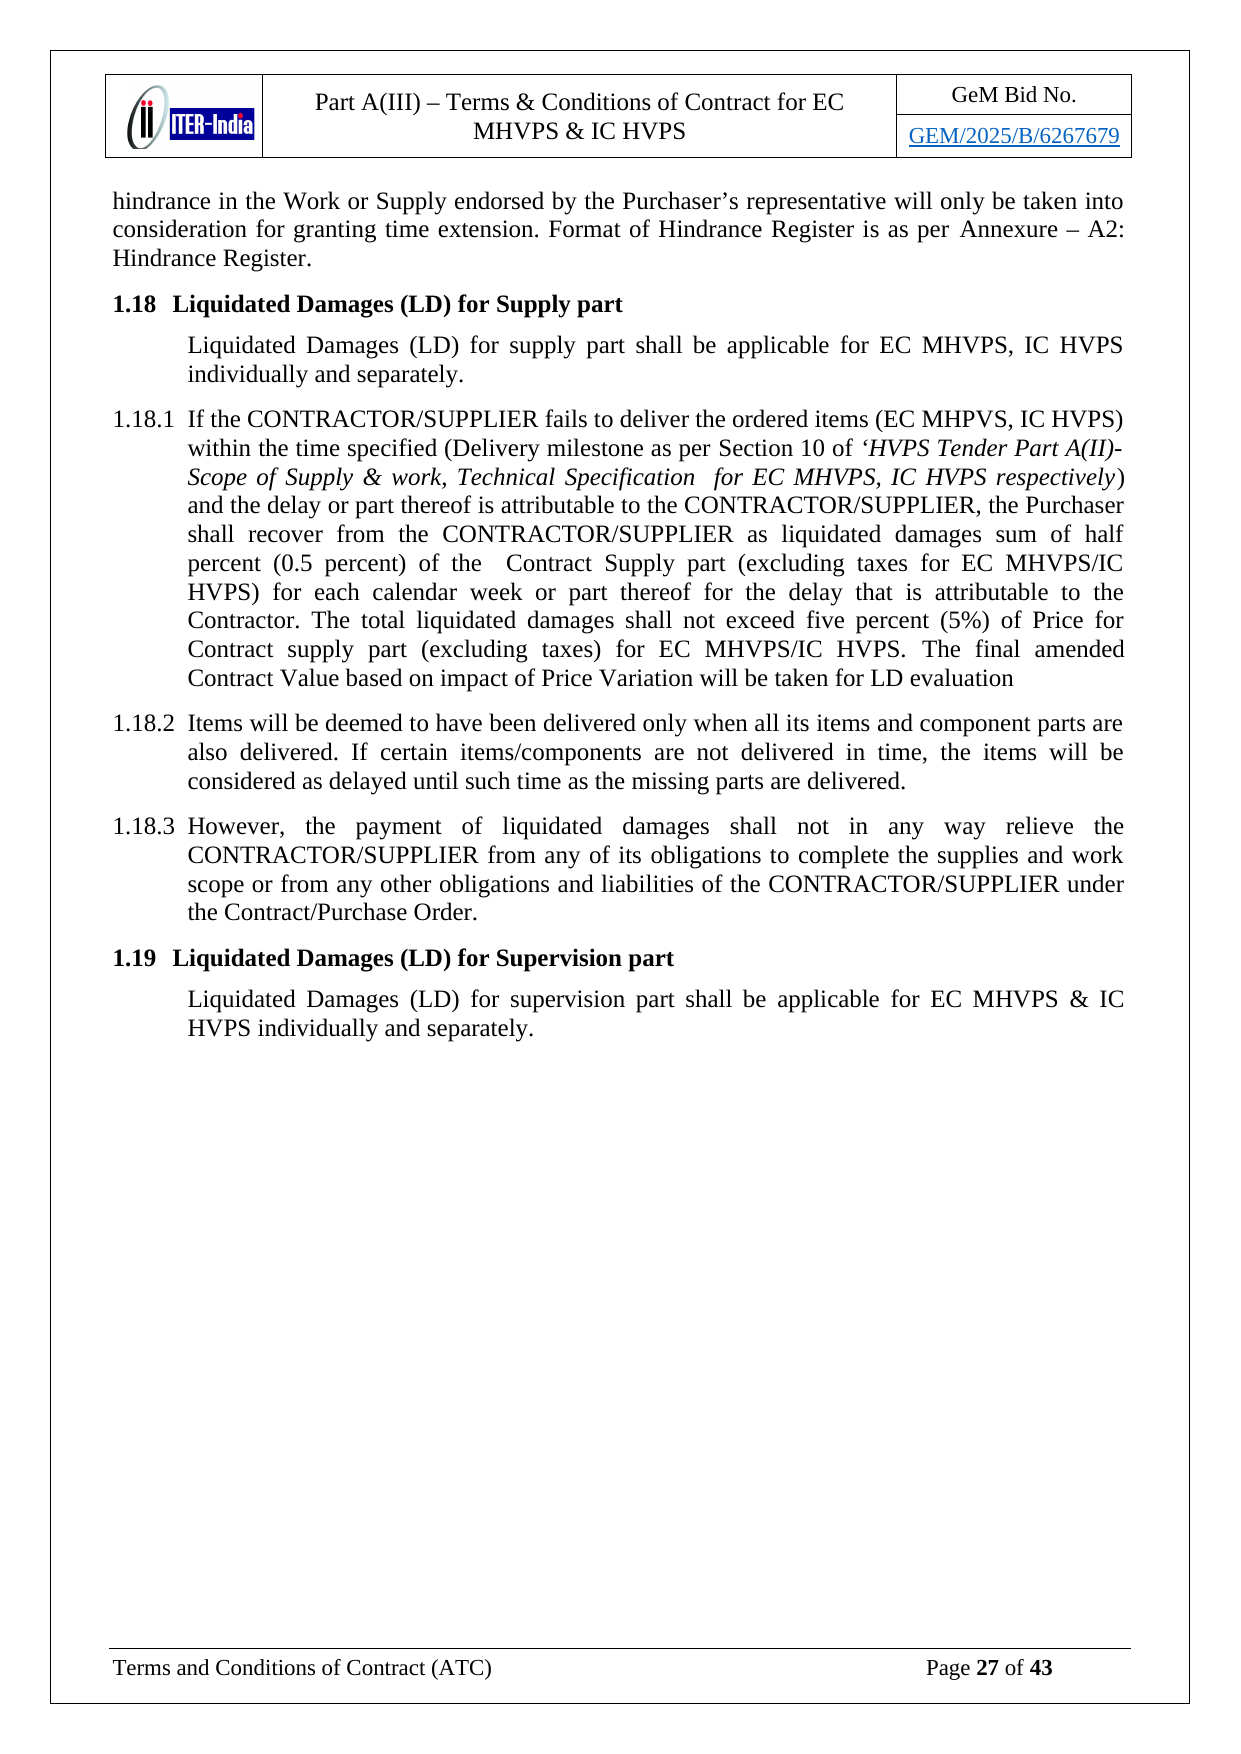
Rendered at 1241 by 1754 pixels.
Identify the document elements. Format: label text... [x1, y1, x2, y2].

subtitle However, the payment of liquidated damages shall not in any way relieve the CONTRACTOR/SUPPLIER from any of its obligations to complete the supplies and work scope or from any other obligations and liabilities of the CONTRACTOR/SUPPLIER under the Contract/Purchase Order. [112, 811, 1125, 926]
text Liquidated Damages (LD) for supply part shall be applicable for EC MHVPS, IC HVPS individually and separately. [187, 330, 1125, 387]
subtitle Items will be deemed to have been delivered only when all its items and component parts are also delivered. If certain items/components are not delivered in time, the items will be considered as delayed until such time as the missing parts are delivered. [112, 708, 1125, 794]
subtitle Liquidated Damages (LD) for Supply part [112, 289, 1125, 317]
text Liquidated Damages (LD) for supervision part shall be applicable for EC MHVPS & IC HVPS individually and separately. [187, 984, 1125, 1042]
picture [125, 84, 256, 149]
subtitle If the CONTRACTOR/SUPPLIER fails to deliver the ordered items (EC MHPVS, IC HVPS) within the time specified (Delivery milestone as per Section 10 of ‘HVPS Tender Part A(II)- Scope of Supply & work, Technical Specification for EC MHVPS, IC HVPS respectively) and the delay or part thereof is attributable to the CONTRACTOR/SUPPLIER, the Purchaser shall recover from the CONTRACTOR/SUPPLIER as liquidated damages sum of half percent (0.5 percent) of the Contract Supply part (excluding taxes for EC MHVPS/IC HVPS) for each calendar week or part thereof for the delay that is attributable to the Contractor. The total liquidated damages shall not exceed five percent (5%) of Price for Contract supply part (excluding taxes) for EC MHVPS/IC HVPS. The final amended Contract Value based on impact of Price Variation will be taken for LD evaluation [112, 404, 1125, 692]
subtitle Liquidated Damages (LD) for Supervision part [112, 943, 1125, 972]
